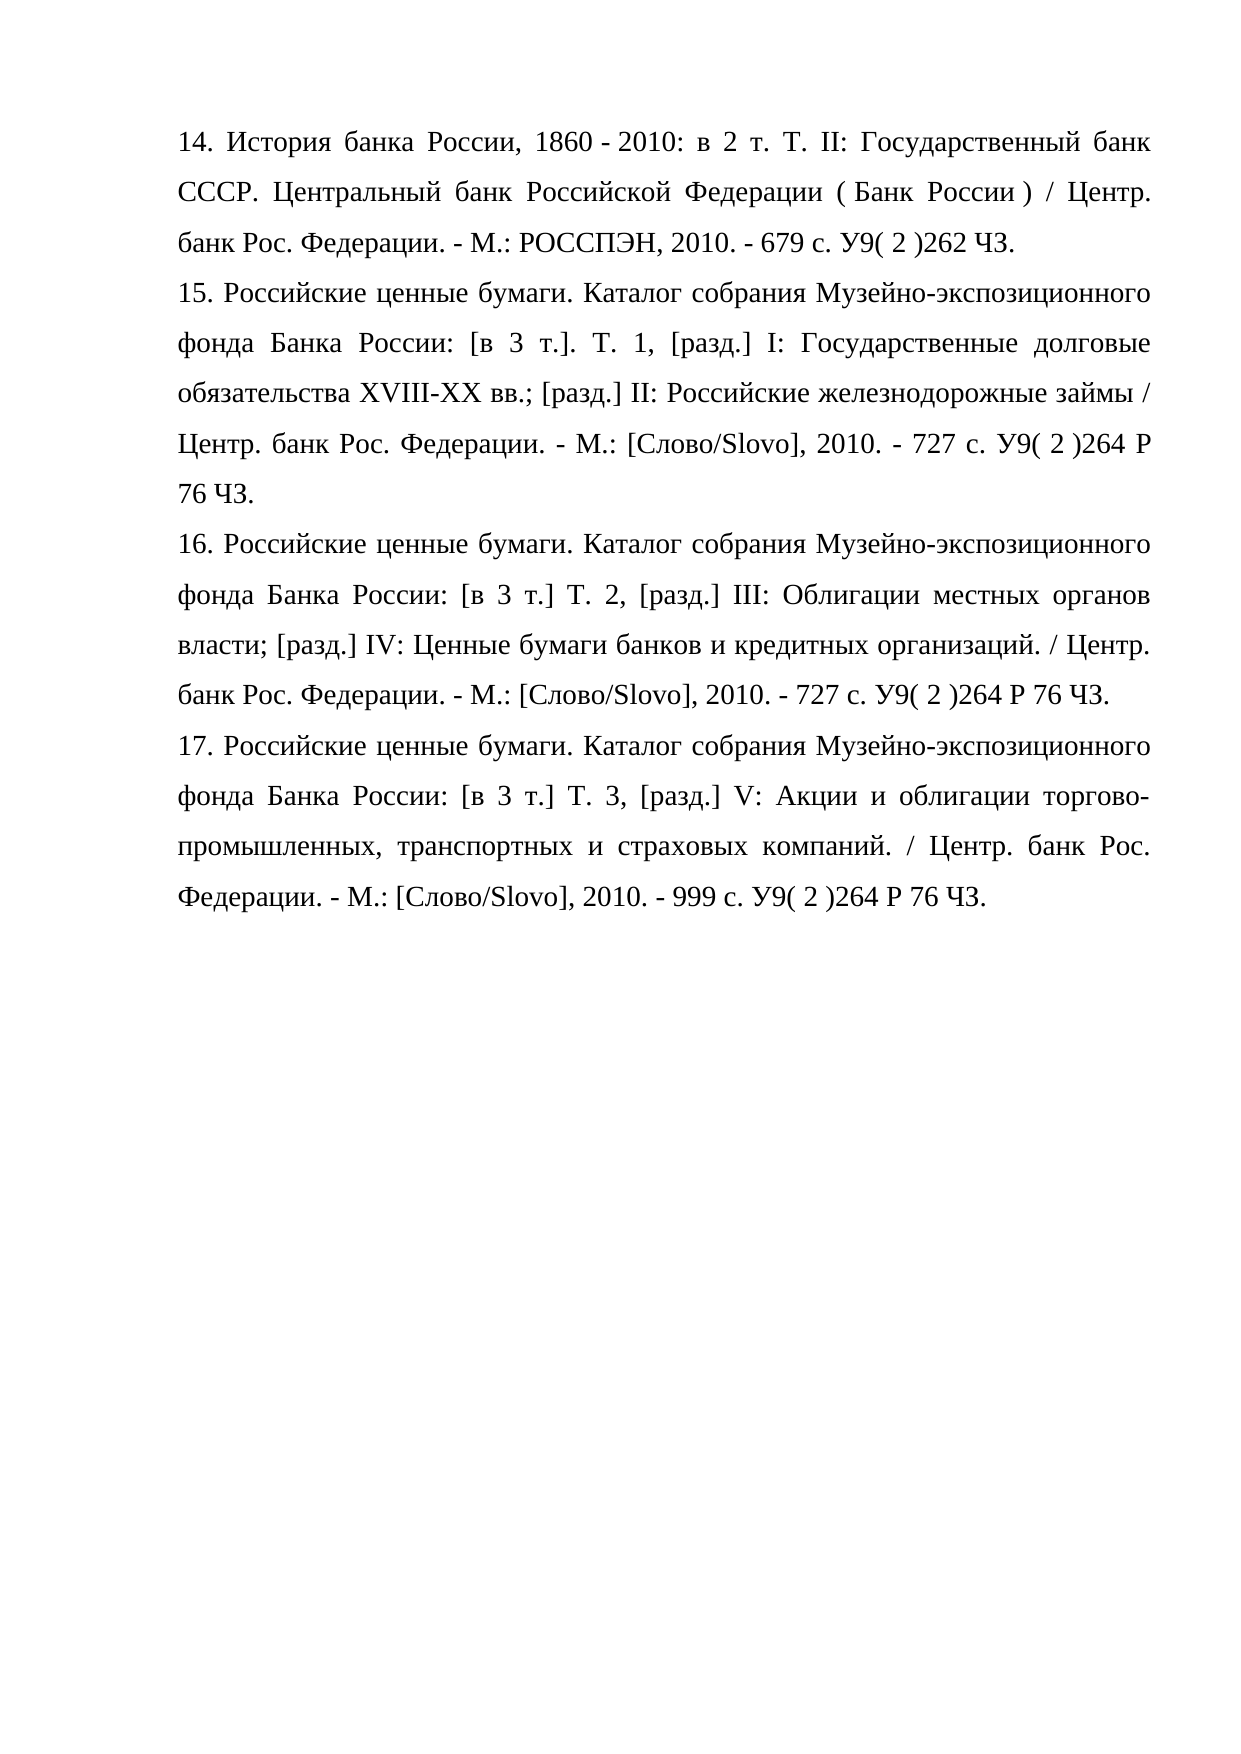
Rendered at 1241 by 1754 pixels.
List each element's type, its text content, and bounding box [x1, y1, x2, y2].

text 14. История банка России, 1860 - 2010: в 2 т. Т. II: Государственный банк СССР. Центральный банк Российской Федерации ( Банк России ) / Центр. банк Рос. Федерации. - М.: РОССПЭН, 2010. - 679 с. У9( 2 )262 ЧЗ. [177, 124, 1152, 258]
text 16. Российские ценные бумаги. Каталог собрания Музейно-экспозиционного фонда Банка России: [в 3 т.] Т. 2, [разд.] III: Облигации местных органов власти; [разд.] IV: Ценные бумаги банков и кредитных организаций. / Центр. банк Рос. Федерации. - М.: [Слово/Slovo], 2010. - 727 с. У9( 2 )264 Р 76 ЧЗ. [177, 527, 1152, 711]
text 15. Российские ценные бумаги. Каталог собрания Музейно-экспозиционного фонда Банка России: [в 3 т.]. Т. 1, [разд.] I: Государственные долговые обязательства XVIII-XX вв.; [разд.] II: Российские железнодорожные займы / Центр. банк Рос. Федерации. - М.: [Слово/Slovo], 2010. - 727 с. У9( 2 )264 Р 76 ЧЗ. [177, 275, 1152, 510]
text 17. Российские ценные бумаги. Каталог собрания Музейно-экспозиционного фонда Банка России: [в 3 т.] Т. 3, [разд.] V: Акции и облигации торгово-промышленных, транспортных и страховых компаний. / Центр. банк Рос. Федерации. - М.: [Слово/Slovo], 2010. - 999 с. У9( 2 )264 Р 76 ЧЗ. [177, 728, 1152, 912]
